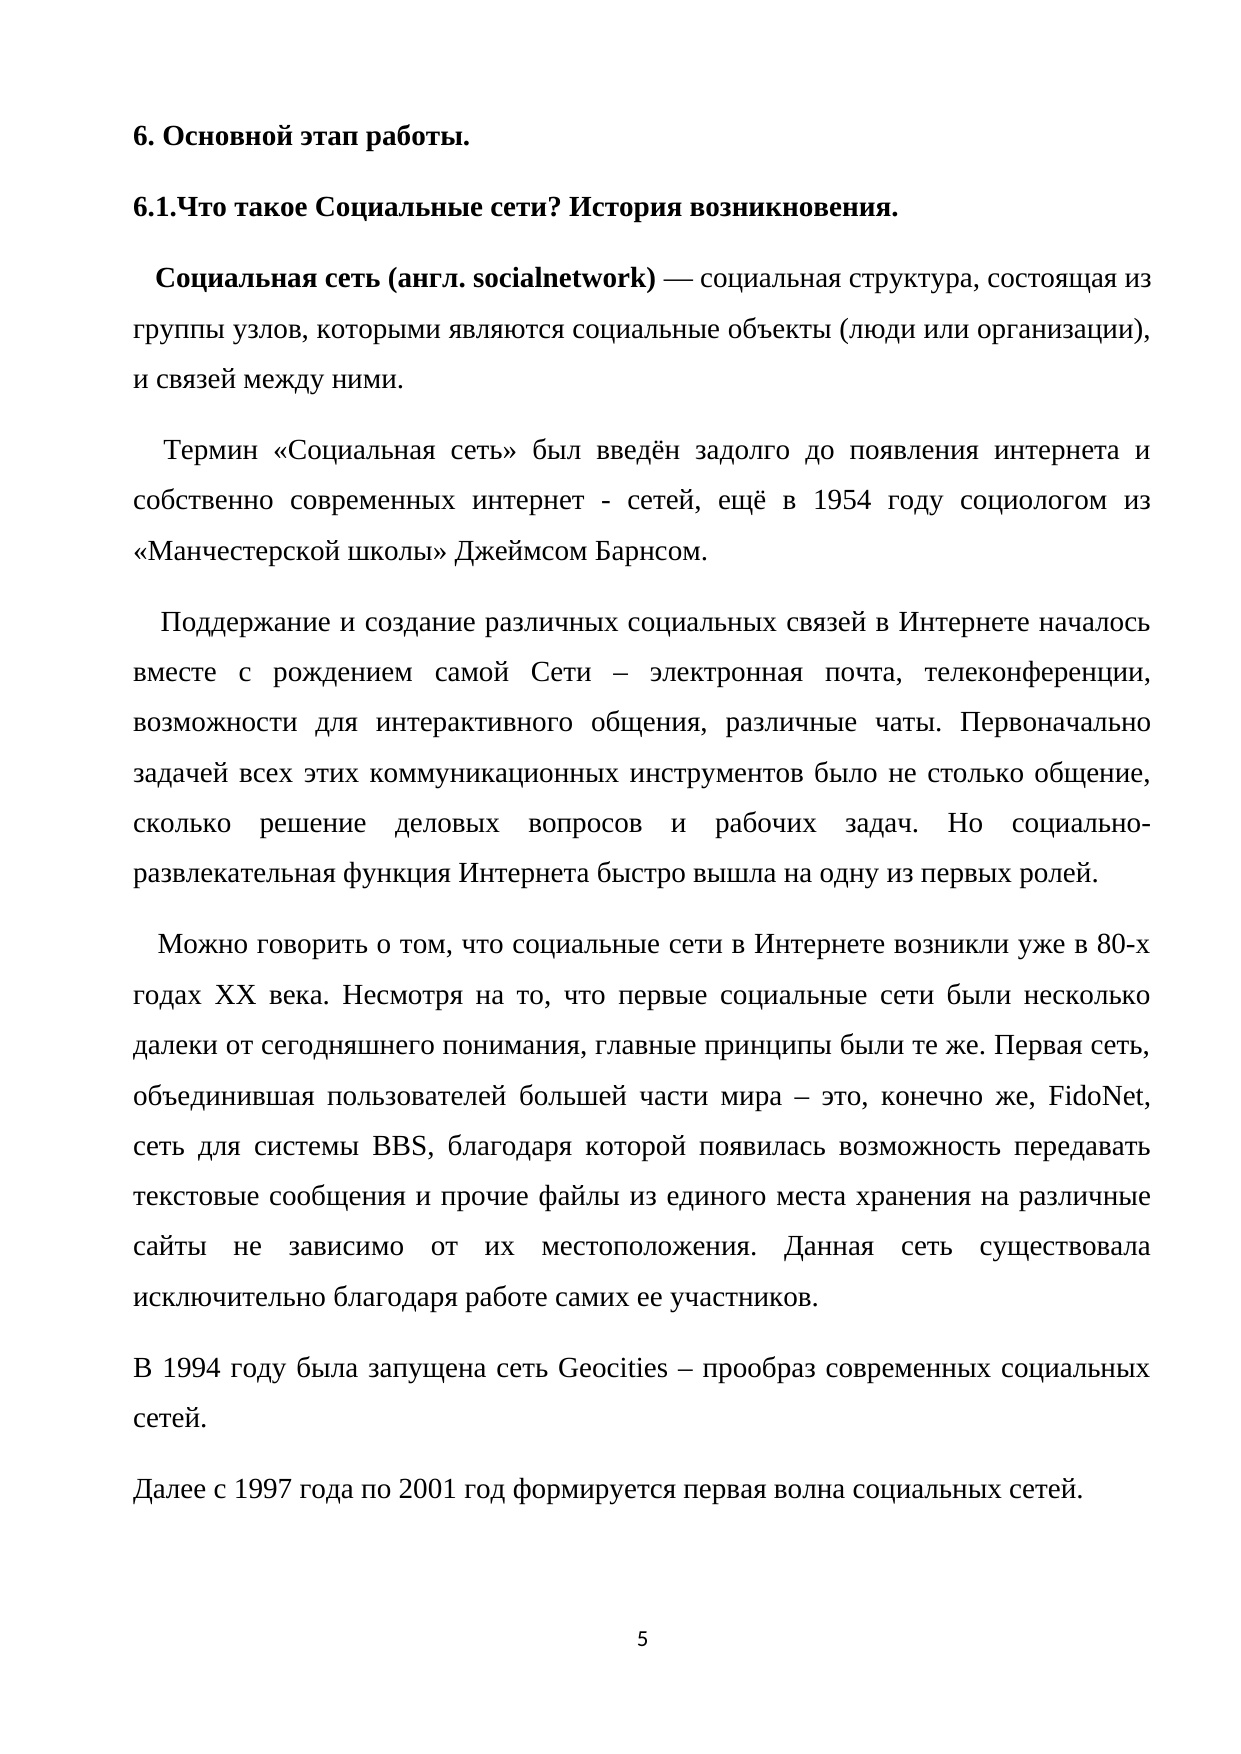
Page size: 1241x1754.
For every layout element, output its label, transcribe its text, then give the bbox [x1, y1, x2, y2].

text 6.1.Что такое Социальные сети? История возникновения. [133, 189, 1152, 223]
text Социальная сеть (англ. socialnetwork) — социальная структура, состоящая из группы узлов, которыми являются социальные объекты (люди или организации), и связей между ними. [133, 260, 1152, 394]
text Термин «Социальная сеть» был введён задолго до появления интернета и собственно современных интернет - сетей, ещё в 1954 году социологом из «Манчестерской школы» Джеймсом Барнсом. [133, 432, 1152, 566]
text В 1994 году была запущена сеть Geocities – прообраз современных социальных сетей. [133, 1350, 1152, 1434]
text 6. Основной этап работы. [133, 118, 1152, 152]
text Поддержание и создание различных социальных связей в Интернете началось вместе с рождением самой Сети – электронная почта, телеконференции, возможности для интерактивного общения, различные чаты. Первоначально задачей всех этих коммуникационных инструментов было не столько общение, сколько решение деловых вопросов и рабочих задач. Но социально-развлекательная функция Интернета быстро вышла на одну из первых ролей. [133, 604, 1152, 889]
text Далее с 1997 года по 2001 год формируется первая волна социальных сетей. [133, 1471, 1152, 1505]
text Можно говорить о том, что социальные сети в Интернете возникли уже в 80-х годах ХХ века. Несмотря на то, что первые социальные сети были несколько далеки от сегодняшнего понимания, главные принципы были те же. Первая сеть, объединившая пользователей большей части мира – это, конечно же, FidoNet, сеть для системы BBS, благодаря которой появилась возможность передавать текстовые сообщения и прочие файлы из единого места хранения на различные сайты не зависимо от их местоположения. Данная сеть существовала исключительно благодаря работе самих ее участников. [133, 927, 1152, 1312]
